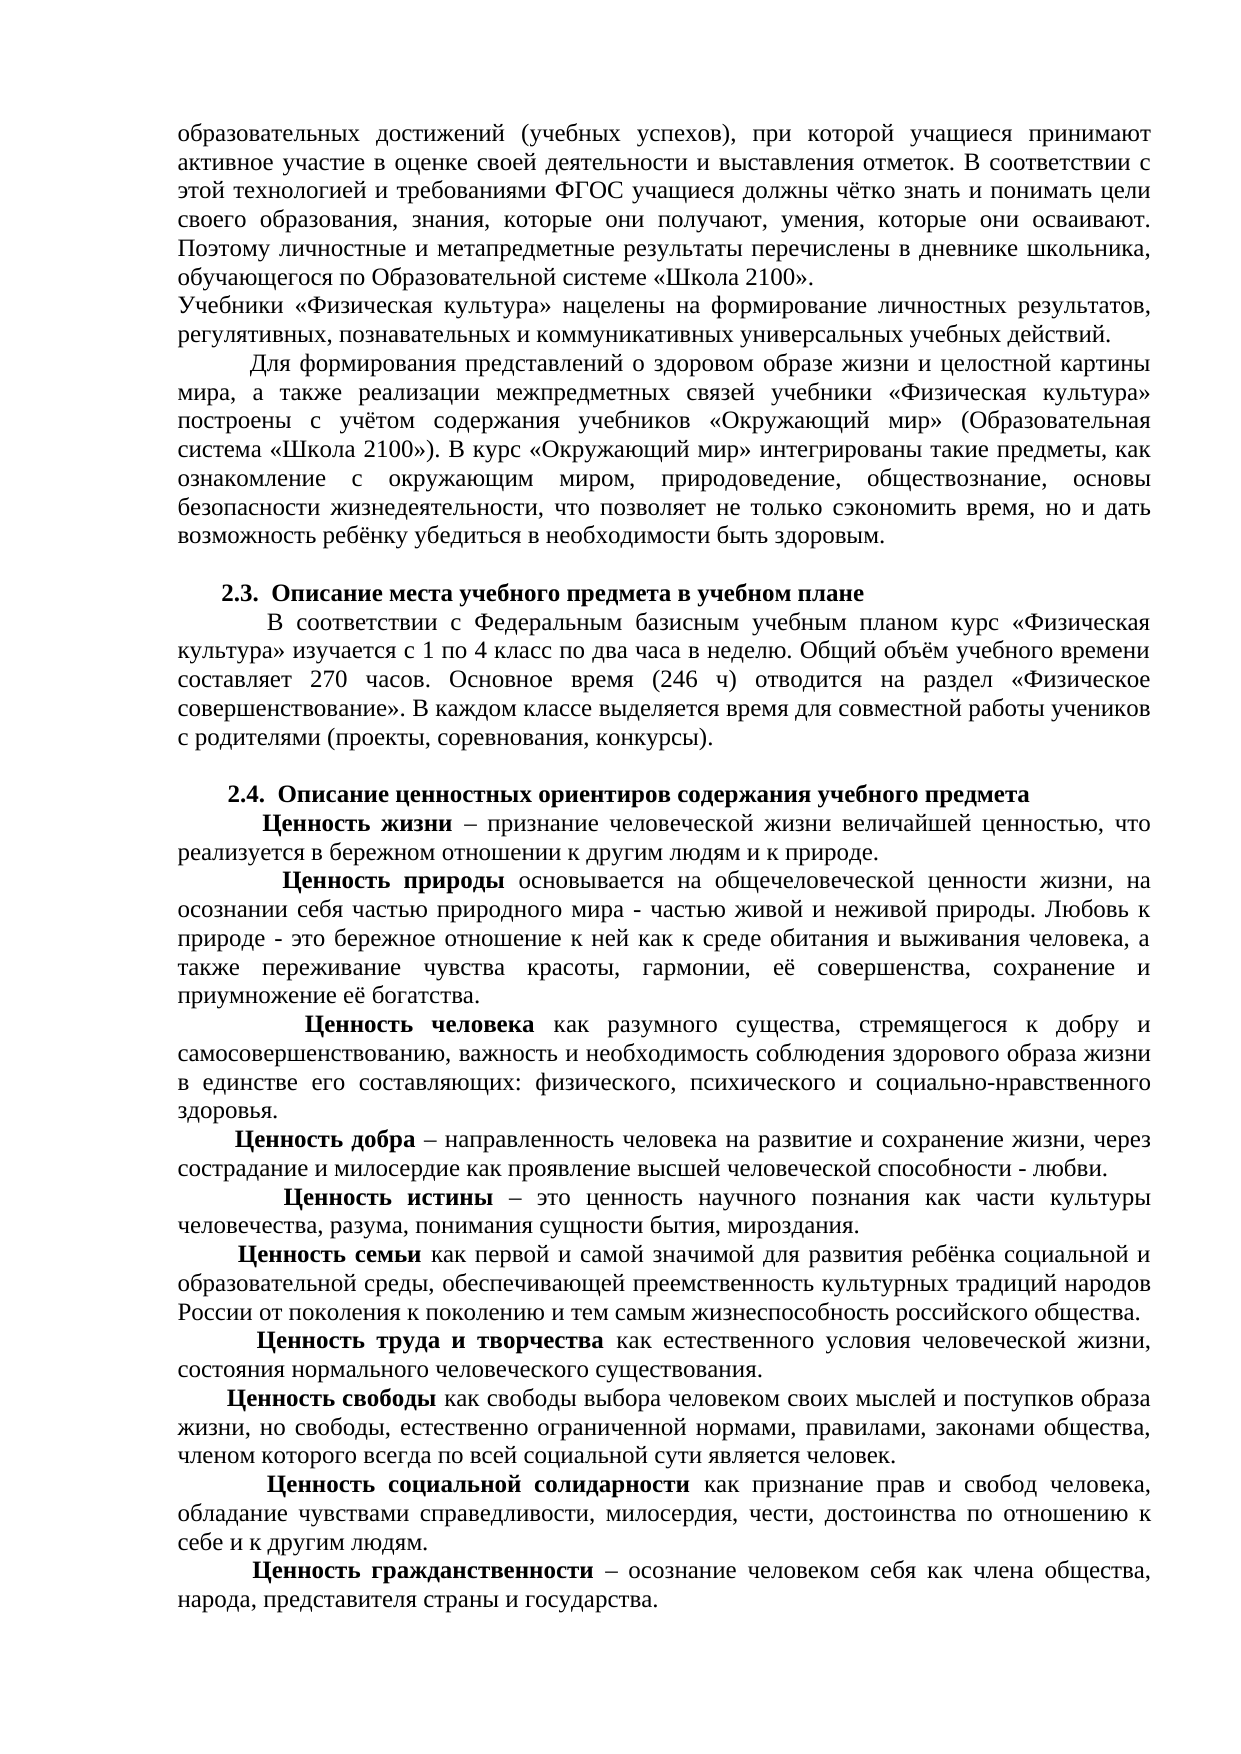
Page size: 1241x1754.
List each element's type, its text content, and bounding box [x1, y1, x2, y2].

text Ценность жизни – признание человеческой жизни величайшей ценностью, что реализуется в бережном отношении к другим людям и к природе. [177, 808, 1152, 866]
text Для формирования представлений о здоровом образе жизни и целостной картины мира, а также реализации межпредметных связей учебники «Физическая культура» построены с учётом содержания учебников «Окружающий мир» (Образовательная система «Школа 2100»). В курс «Окружающий мир» интегрированы такие предметы, как ознакомление с окружающим миром, природоведение, обществознание, основы безопасности жизнедеятельности, что позволяет не только сэкономить время, но и дать возможность ребёнку убедиться в необходимости быть здоровым. [177, 348, 1152, 549]
text Ценность свободы как свободы выбора человеком своих мыслей и поступков образа жизни, но свободы, естественно ограниченной нормами, правилами, законами общества, членом которого всегда по всей социальной сути является человек. [177, 1383, 1152, 1469]
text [177, 118, 1152, 291]
text Ценность природы основывается на общечеловеческой ценности жизни, на осознании себя частью природного мира - частью живой и неживой природы. Любовь к природе - это бережное отношение к ней как к среде обитания и выживания человека, а также переживание чувства красоты, гармонии, её совершенства, сохранение и приумножение её богатства. [177, 866, 1152, 1009]
text Ценность социальной солидарности как признание прав и свобод человека, обладание чувствами справедливости, милосердия, чести, достоинства по отношению к себе и к другим людям. [177, 1469, 1152, 1556]
text Ценность добра – направленность человека на развитие и сохранение жизни, через сострадание и милосердие как проявление высшей человеческой способности - любви. [177, 1124, 1152, 1182]
text 2.4. Описание ценностных ориентиров содержания учебного предмета [177, 779, 1152, 808]
text 2.3. Описание места учебного предмета в учебном плане [177, 578, 1152, 607]
text Ценность гражданственности – осознание человеком себя как члена общества, народа, представителя страны и государства. [177, 1556, 1152, 1613]
text Ценность истины – это ценность научного познания как части культуры человечества, разума, понимания сущности бытия, мироздания. [177, 1182, 1152, 1239]
text Ценность семьи как первой и самой значимой для развития ребёнка социальной и образовательной среды, обеспечивающей преемственность культурных традиций народов России от поколения к поколению и тем самым жизнеспособность российского общества. [177, 1239, 1152, 1326]
text В соответствии с Федеральным базисным учебным планом курс «Физическая культура» изучается с 1 по 4 класс по два часа в неделю. Общий объём учебного времени составляет 270 часов. Основное время (246 ч) отводится на раздел «Физическое совершенствование». В каждом классе выделяется время для совместной работы учеников с родителями (проекты, соревнования, конкурсы). [177, 607, 1152, 751]
text Учебники «Физическая культура» нацелены на формирование личностных результатов, регулятивных, познавательных и коммуникативных универсальных учебных действий. [177, 291, 1152, 348]
text Ценность человека как разумного существа, стремящегося к добру и самосовершенствованию, важность и необходимость соблюдения здорового образа жизни в единстве его составляющих: физического, психического и социально-нравственного здоровья. [177, 1009, 1152, 1124]
text Ценность труда и творчества как естественного условия человеческой жизни, состояния нормального человеческого существования. [177, 1326, 1152, 1383]
